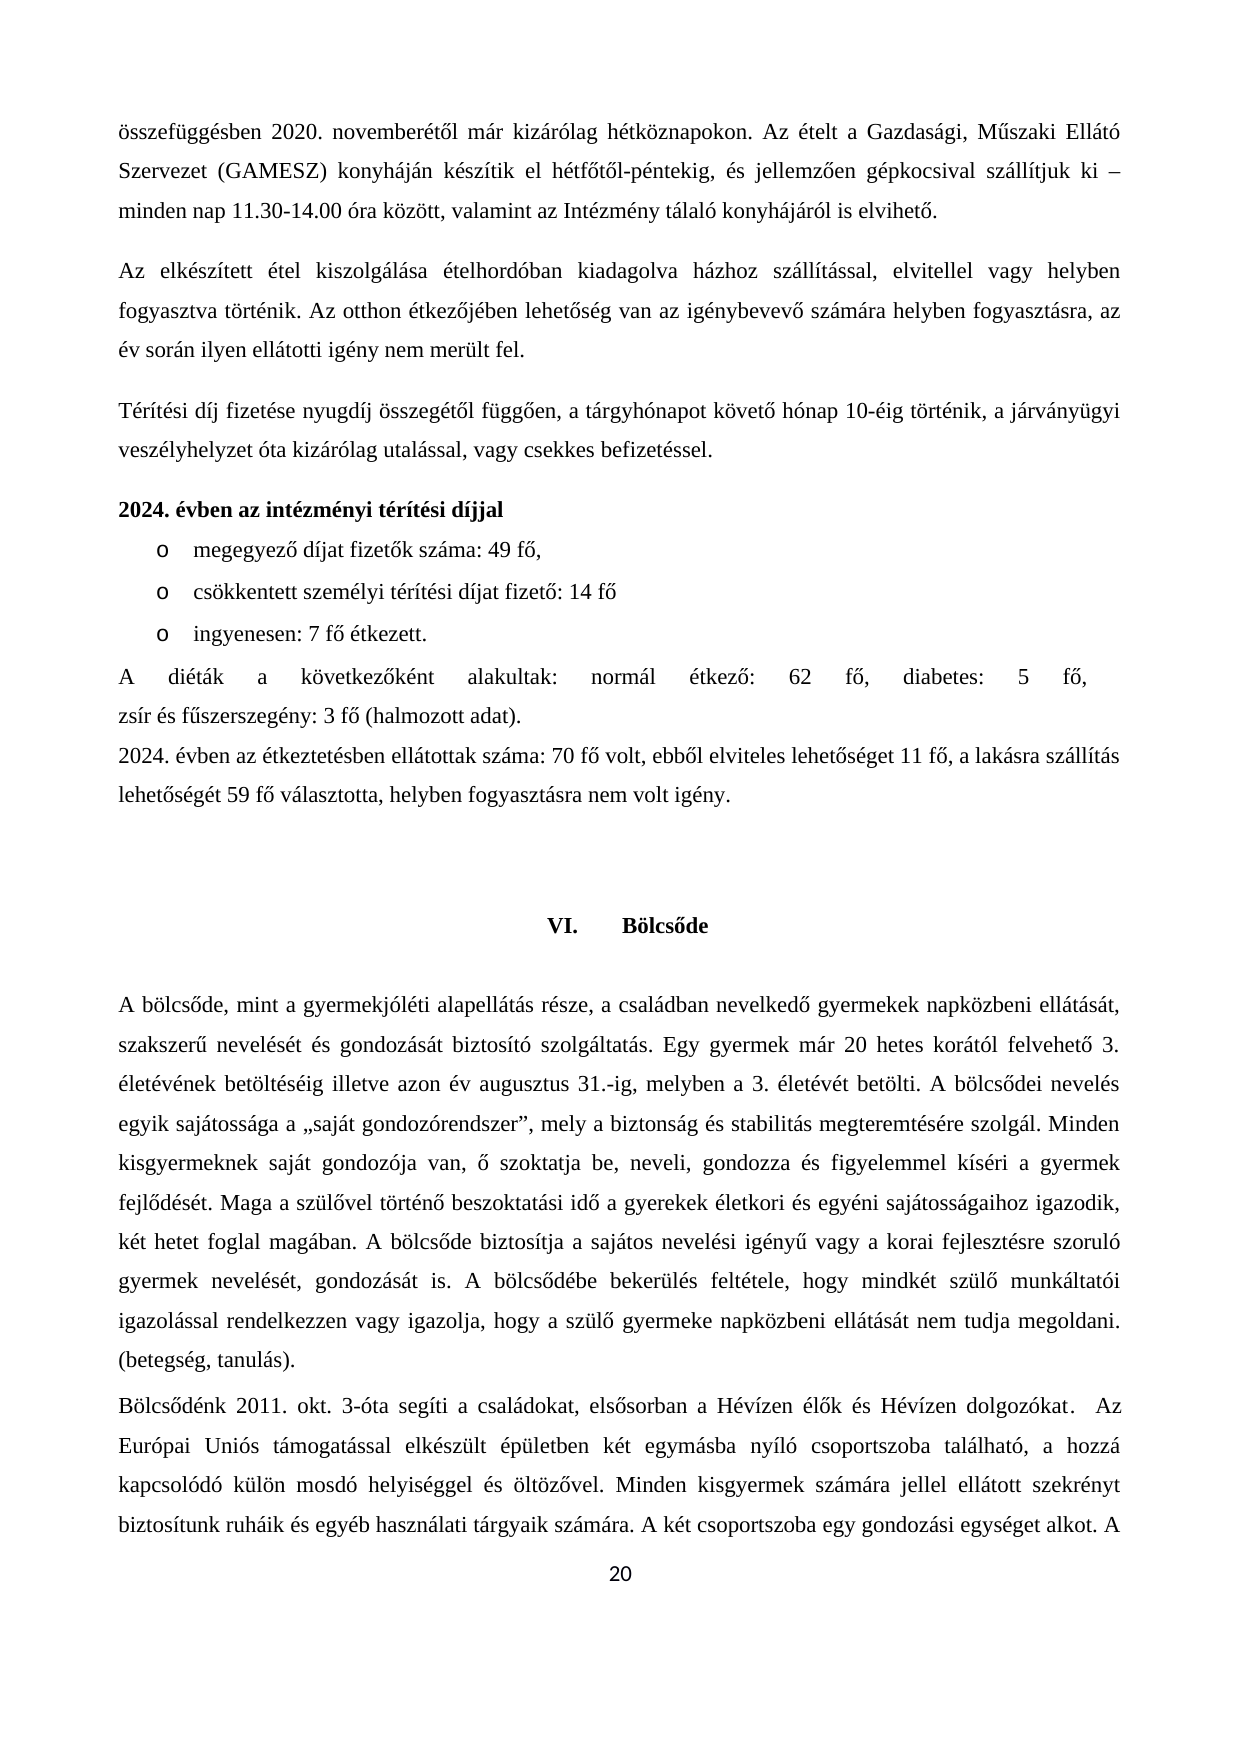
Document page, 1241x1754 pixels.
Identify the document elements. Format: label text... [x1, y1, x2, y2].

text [118, 1392, 1122, 1537]
text 2024. évben az intézményi térítési díjjal [118, 496, 1122, 523]
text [118, 118, 1122, 223]
list csökkentett személyi térítési díjat fizető: 14 fő [156, 578, 1122, 606]
text Térítési díj fizetése nyugdíj összegétől függően, a tárgyhónapot követő hónap 10-éig történik, a járványügyi veszélyhelyzet óta kizárólag utalással, vagy csekkes befizetéssel. [118, 397, 1122, 462]
list ingyenesen: 7 fő étkezett. [156, 621, 1122, 649]
text A diéták a következőként alakultak: normál étkező: 62 fő, diabetes: 5 fő, zsír és fűszerszegény: 3 fő (halmozott adat). [118, 663, 1122, 729]
list megegyező díjat fizetők száma: 49 fő, [156, 536, 1122, 564]
list Bölcsőde [133, 912, 1122, 938]
text A bölcsőde, mint a gyermekjóléti alapellátás része, a családban nevelkedő gyermekek napközbeni ellátását, szakszerű nevelését és gondozását biztosító szolgáltatás. Egy gyermek már 20 hetes korától felvehető 3. életévének betöltéséig illetve azon év augusztus 31.-ig, melyben a 3. életévét betölti. A bölcsődei nevelés egyik sajátossága a „saját gondozórendszer”, mely a biztonság és stabilitás megteremtésére szolgál. Minden kisgyermeknek saját gondozója van, ő szoktatja be, neveli, gondozza és figyelemmel kíséri a gyermek fejlődését. Maga a szülővel történő beszoktatási idő a gyerekek életkori és egyéni sajátosságaihoz igazodik, két hetet foglal magában. A bölcsőde biztosítja a sajátos nevelési igényű vagy a korai fejlesztésre szoruló gyermek nevelését, gondozását is. A bölcsődébe bekerülés feltétele, hogy mindkét szülő munkáltatói igazolással rendelkezzen vagy igazolja, hogy a szülő gyermeke napközbeni ellátását nem tudja megoldani.(betegség, tanulás). [118, 991, 1122, 1373]
text Az elkészített étel kiszolgálása ételhordóban kiadagolva házhoz szállítással, elvitellel vagy helyben fogyasztva történik. Az otthon étkezőjében lehetőség van az igénybevevő számára helyben fogyasztásra, az év során ilyen ellátotti igény nem merült fel. [118, 257, 1122, 363]
text 2024. évben az étkeztetésben ellátottak száma: 70 fő volt, ebből elviteles lehetőséget 11 fő, a lakásra szállítás lehetőségét 59 fő választotta, helyben fogyasztásra nem volt igény. [118, 742, 1122, 808]
